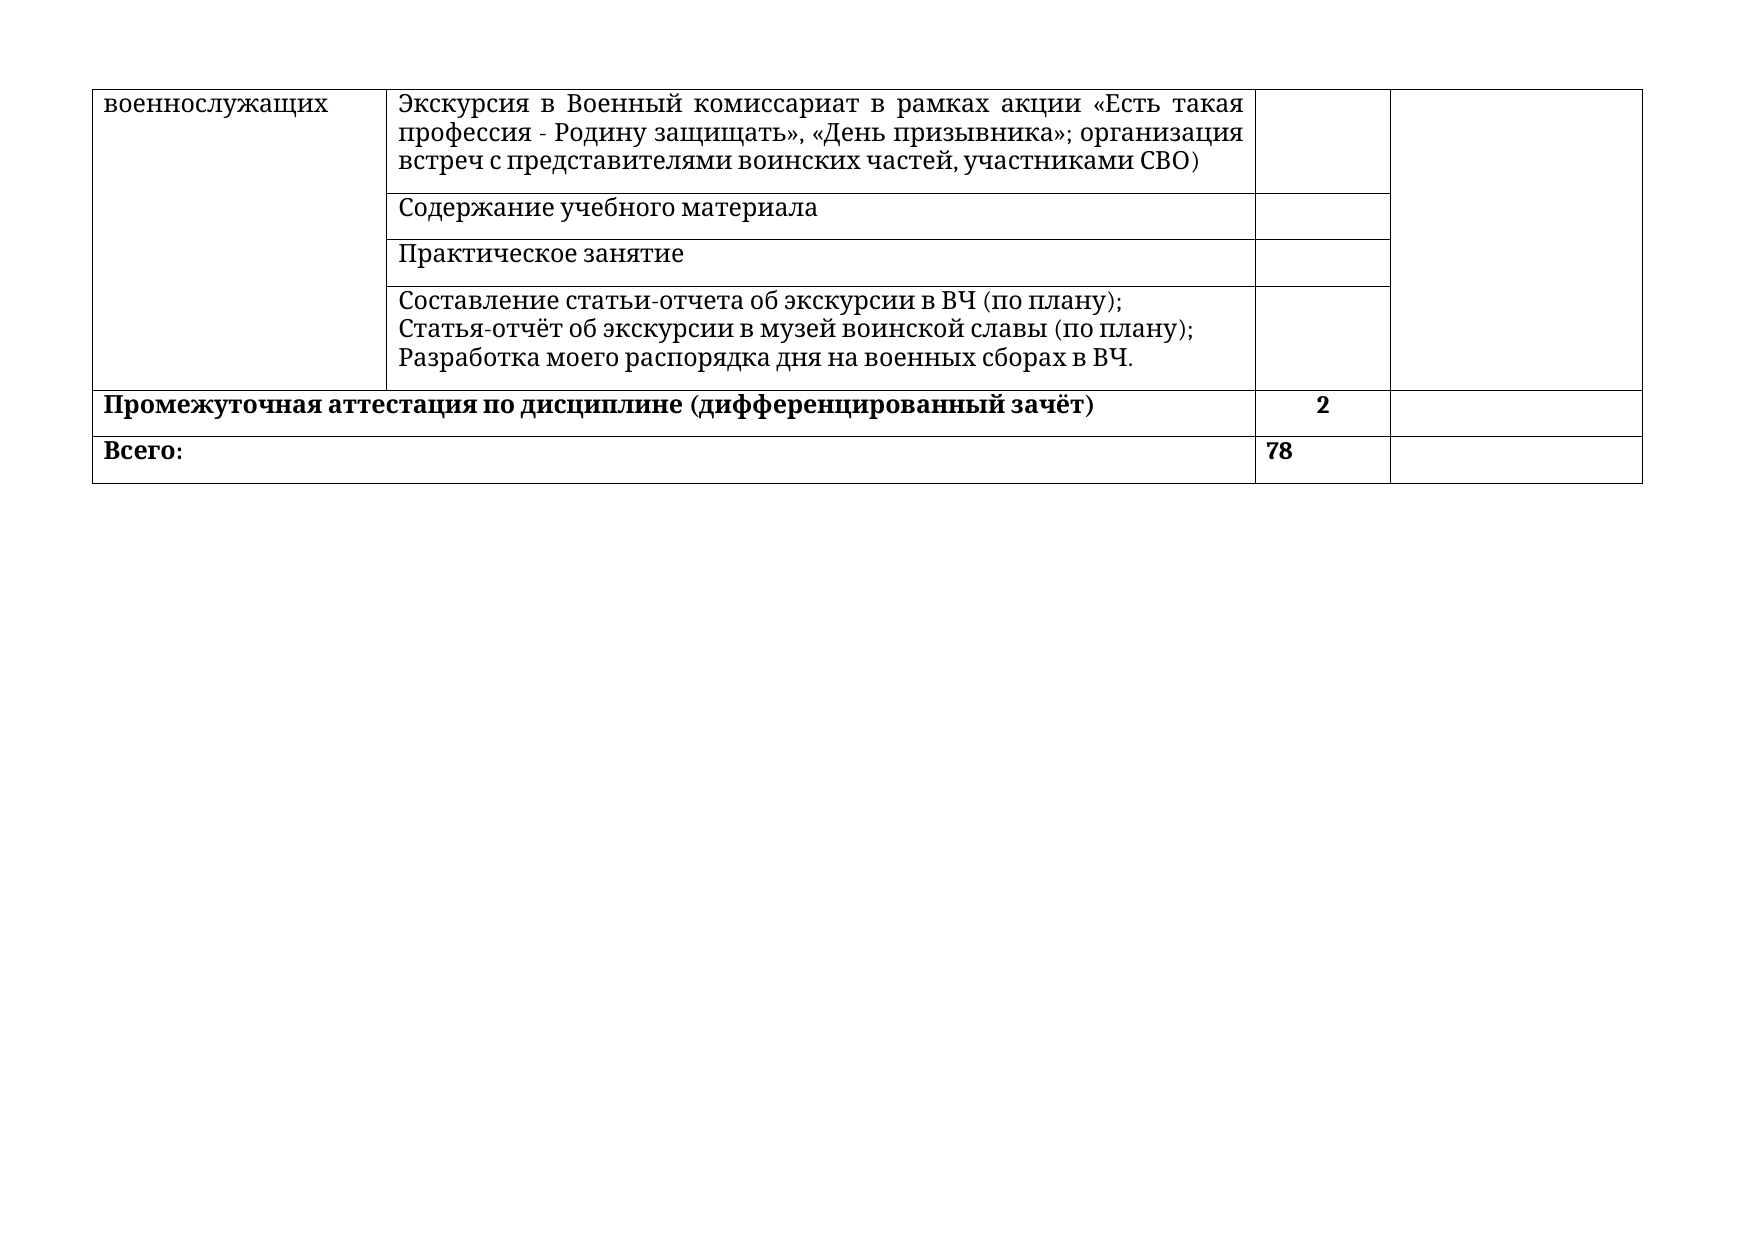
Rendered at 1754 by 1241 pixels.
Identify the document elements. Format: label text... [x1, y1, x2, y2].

table_cell Составление статьи-отчета об экскурсии в ВЧ (по плану); Статья-отчёт об экскурсии в музей воинской славы (по плану); Разработка моего распорядка дня на военных сборах в ВЧ. [387, 287, 1255, 389]
table_cell [1391, 437, 1642, 482]
table_cell 78 [1256, 437, 1390, 482]
table_cell 2 [1256, 391, 1390, 436]
table_cell Практическое занятие [387, 240, 1255, 286]
table_cell [1256, 240, 1390, 286]
table_cell Всего: [93, 437, 1255, 482]
table_cell [1256, 287, 1390, 389]
table_cell [1256, 90, 1390, 193]
table_cell [1256, 194, 1390, 239]
table_cell Содержание учебного материала [387, 194, 1255, 239]
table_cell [387, 90, 1255, 193]
table_cell Промежуточная аттестация по дисциплине (дифференцированный зачёт) [93, 391, 1255, 436]
table_cell [1391, 391, 1642, 436]
